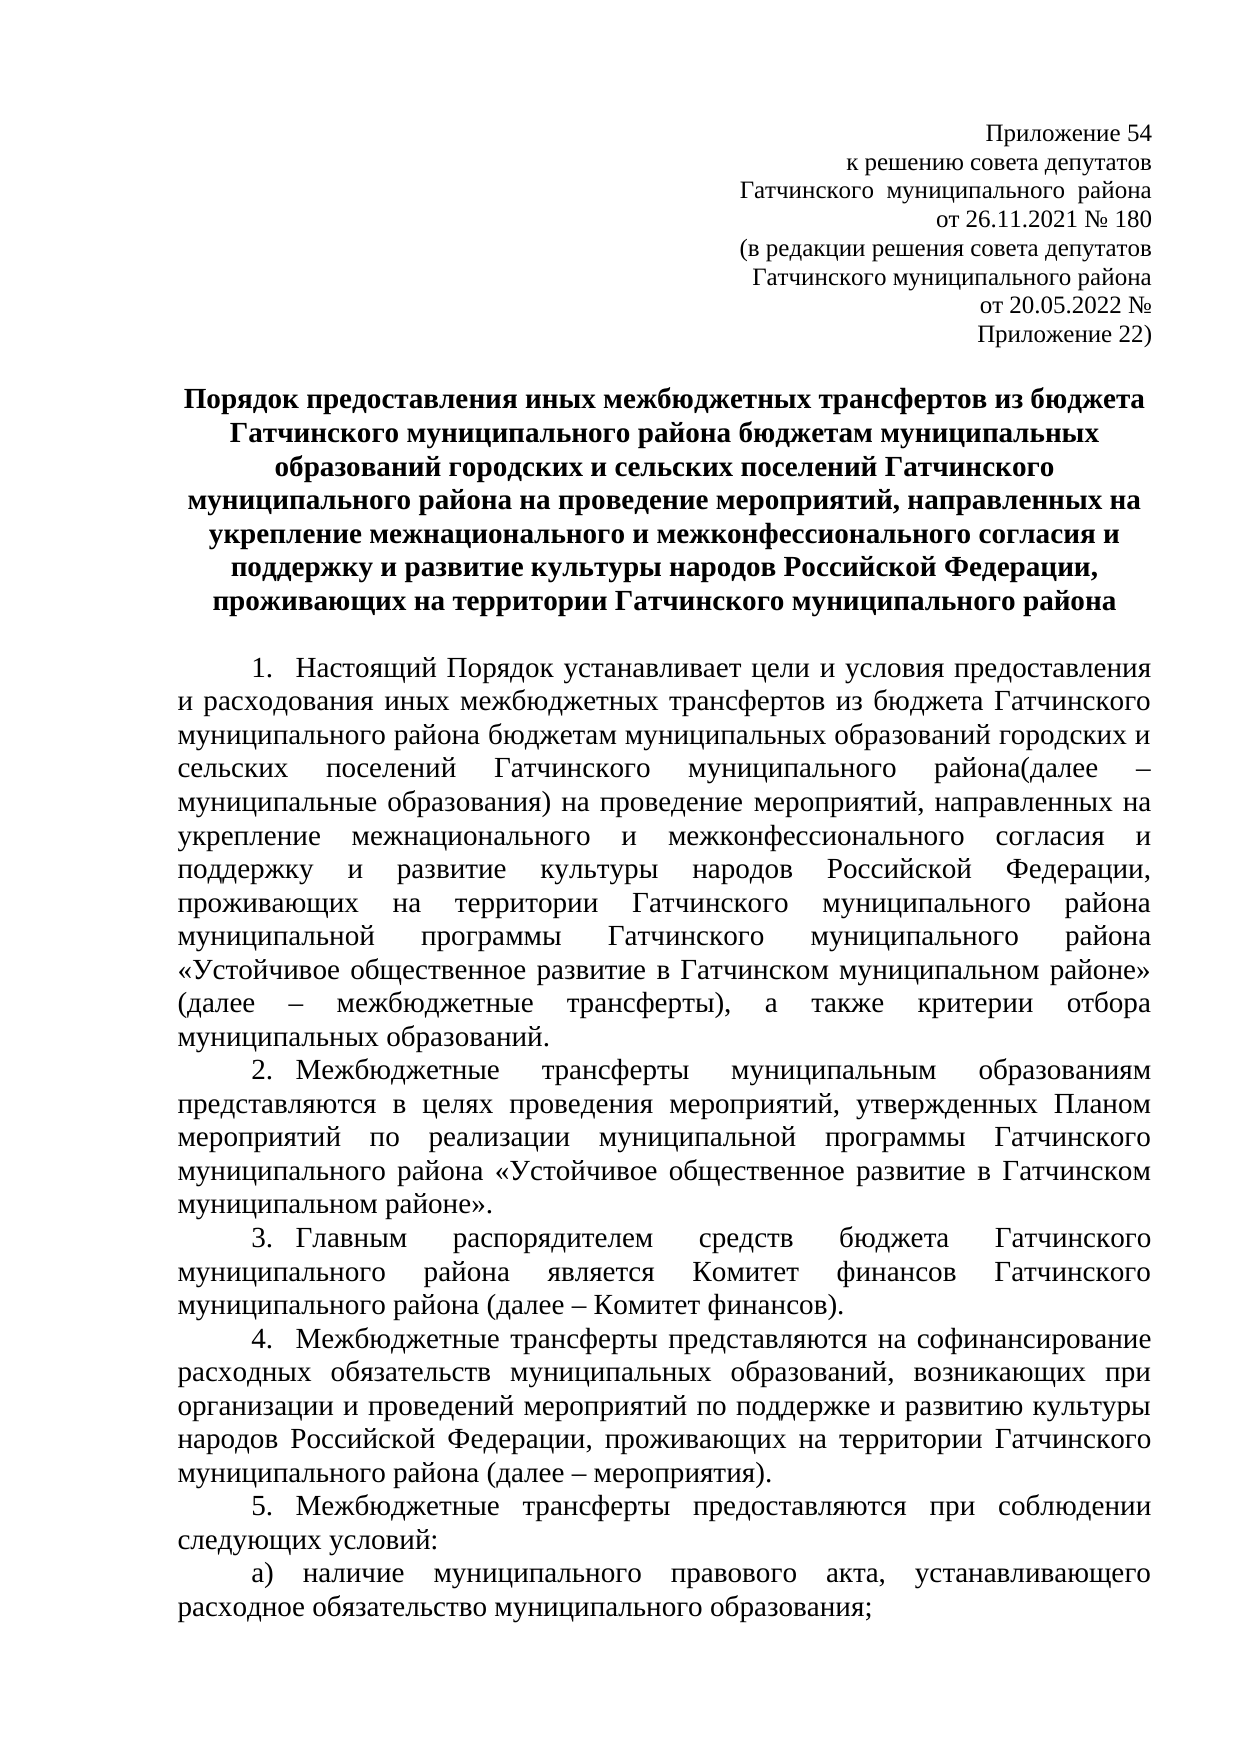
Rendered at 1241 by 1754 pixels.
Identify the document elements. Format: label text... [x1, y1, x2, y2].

text от 26.11.2021 № 180 [177, 204, 1152, 233]
text к решению совета депутатов [177, 147, 1152, 176]
list Настоящий Порядок устанавливает цели и условия предоставления и расходования иных межбюджетных трансфертов из бюджета Гатчинского муниципального района бюджетам муниципальных образований городских и сельских поселений Гатчинского муниципального района(далее – муниципальные образования) на проведение мероприятий, направленных на укрепление межнационального и межконфессионального согласия и поддержку и развитие культуры народов Российской Федерации, проживающих на территории Гатчинского муниципального района муниципальной программы Гатчинского муниципального района «Устойчивое общественное развитие в Гатчинском муниципальном районе» (далее – межбюджетные трансферты), а также критерии отбора муниципальных образований. [177, 650, 1152, 1052]
text Гатчинского муниципального района [177, 176, 1152, 204]
text от 20.05.2022 № [177, 291, 1152, 319]
list Межбюджетные трансферты предоставляются при соблюдении следующих условий: [177, 1488, 1152, 1556]
text Приложение 54 [177, 118, 1152, 147]
list Межбюджетные трансферты муниципальным образованиям представляются в целях проведения мероприятий, утвержденных Планом мероприятий по реализации муниципальной программы Гатчинского муниципального района «Устойчивое общественное развитие в Гатчинском муниципальном районе». [177, 1052, 1152, 1220]
list Главным распорядителем средств бюджета Гатчинского муниципального района является Комитет финансов Гатчинского муниципального района (далее – Комитет финансов). [177, 1220, 1152, 1321]
text (в редакции решения совета депутатов [177, 233, 1152, 262]
text Гатчинского муниципального района [177, 262, 1152, 291]
text Порядок предоставления иных межбюджетных трансфертов из бюджета Гатчинского муниципального района бюджетам муниципальных образований городских и сельских поселений Гатчинского муниципального района на проведение мероприятий, направленных на укрепление межнационального и межконфессионального согласия и поддержку и развитие культуры народов Российской Федерации, проживающих на территории Гатчинского муниципального района [177, 382, 1152, 616]
list Межбюджетные трансферты представляются на софинансирование расходных обязательств муниципальных образований, возникающих при организации и проведений мероприятий по поддержке и развитию культуры народов Российской Федерации, проживающих на территории Гатчинского муниципального района (далее – мероприятия). [177, 1321, 1152, 1488]
text Приложение 22) [177, 319, 1152, 348]
text а) наличие муниципального правового акта, устанавливающего расходное обязательство муниципального образования; [177, 1556, 1152, 1623]
